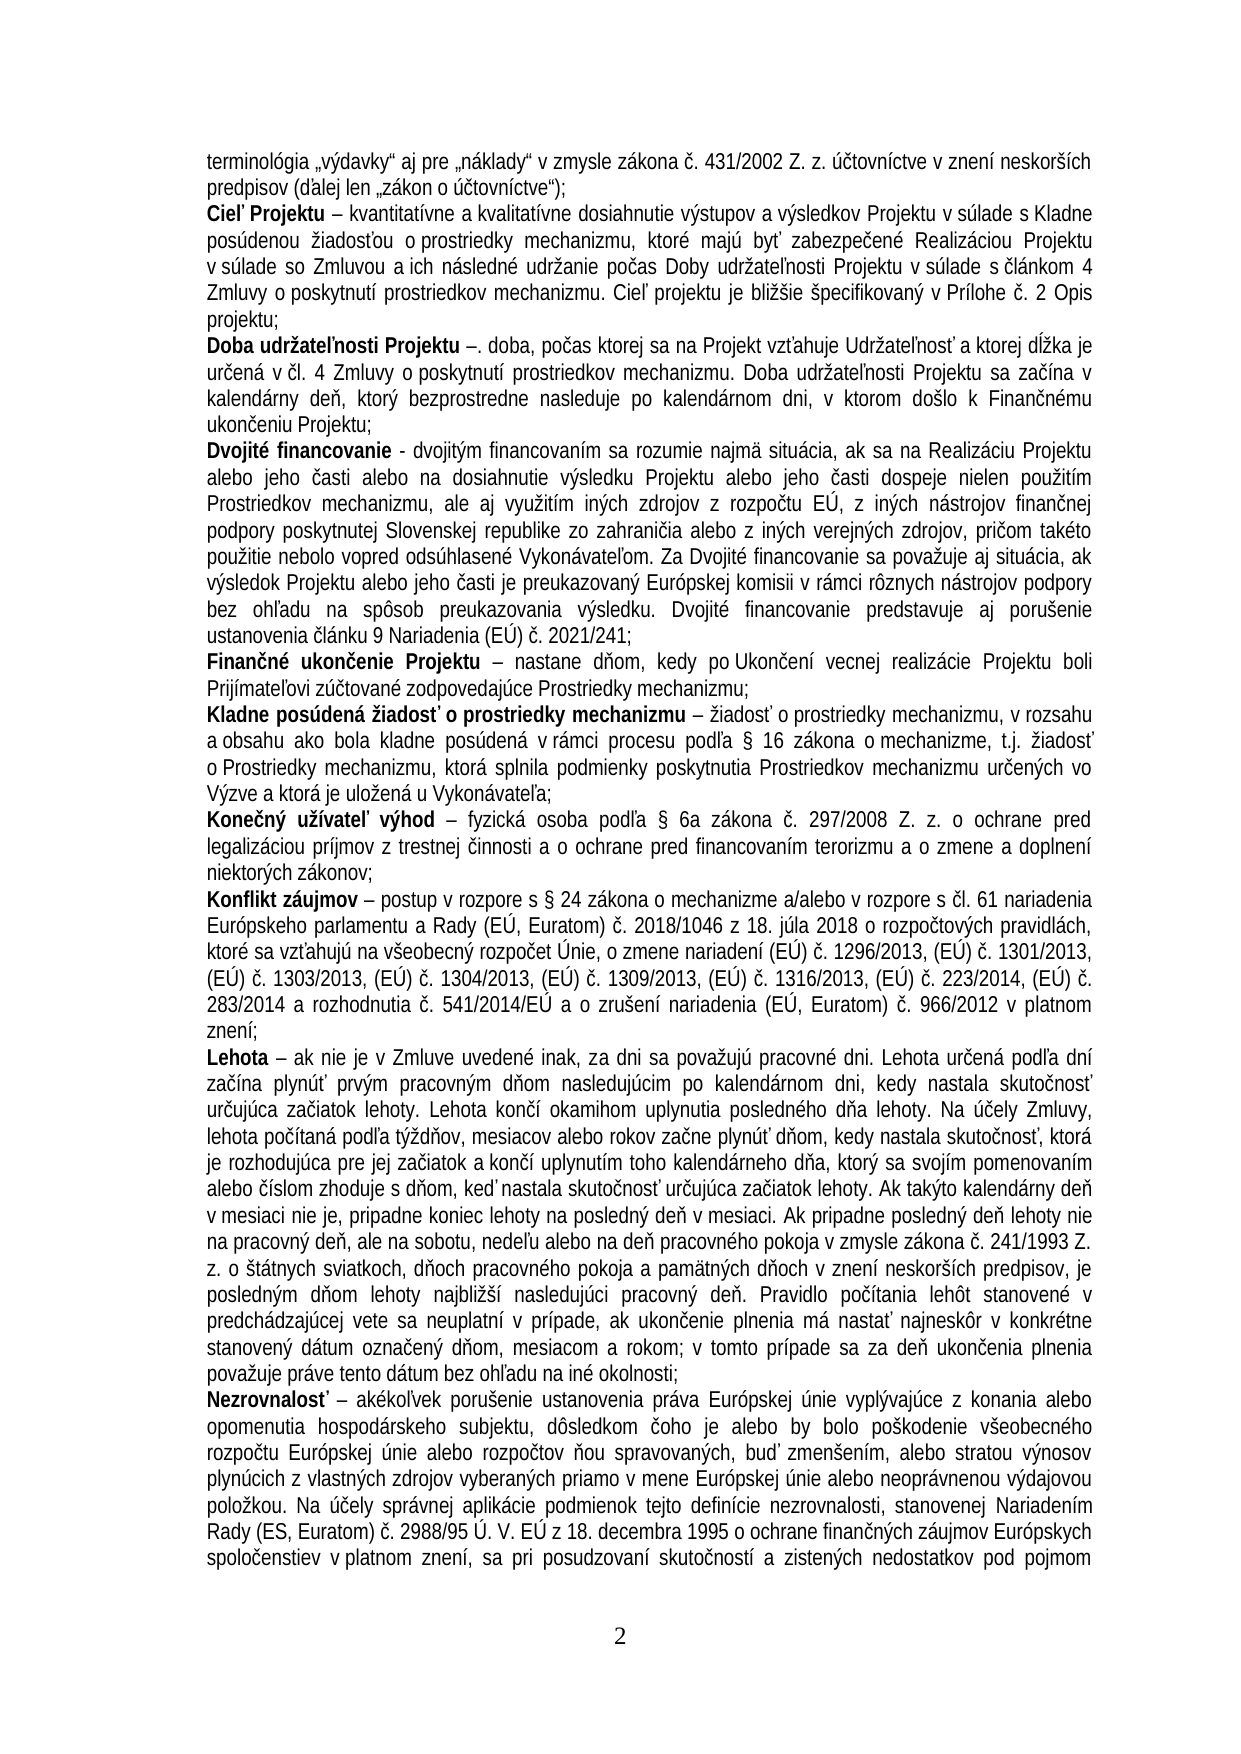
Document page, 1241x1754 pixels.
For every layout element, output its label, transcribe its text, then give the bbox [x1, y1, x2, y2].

text Konečný užívateľ výhod – fyzická osoba podľa § 6a zákona č. 297/2008 Z. z. o ochrane pred legalizáciou príjmov z trestnej činnosti a o ochrane pred financovaním terorizmu a o zmene a doplnení niektorých zákonov; [207, 806, 1093, 886]
text Konflikt záujmov – postup v rozpore s § 24 zákona o mechanizme a/alebo v rozpore s čl. 61 nariadenia Európskeho parlamentu a Rady (EÚ, Euratom) č. 2018/1046 z 18. júla 2018 o rozpočtových pravidlách, ktoré sa vzťahujú na všeobecný rozpočet Únie, o zmene nariadení (EÚ) č. 1296/2013, (EÚ) č. 1301/2013, (EÚ) č. 1303/2013, (EÚ) č. 1304/2013, (EÚ) č. 1309/2013, (EÚ) č. 1316/2013, (EÚ) č. 223/2014, (EÚ) č. 283/2014 a rozhodnutia č. 541/2014/EÚ a o zrušení nariadenia (EÚ, Euratom) č. 966/2012 v platnom znení; [207, 886, 1093, 1044]
text Lehota – ak nie je v Zmluve uvedené inak, za dni sa považujú pracovné dni. Lehota určená podľa dní začína plynúť prvým pracovným dňom nasledujúcim po kalendárnom dni, kedy nastala skutočnosť určujúca začiatok lehoty. Lehota končí okamihom uplynutia posledného dňa lehoty. Na účely Zmluvy, lehota počítaná podľa týždňov, mesiacov alebo rokov začne plynúť dňom, kedy nastala skutočnosť, ktorá je rozhodujúca pre jej začiatok a končí uplynutím toho kalendárneho dňa, ktorý sa svojím pomenovaním alebo číslom zhoduje s dňom, keď nastala skutočnosť určujúca začiatok lehoty. Ak takýto kalendárny deň v mesiaci nie je, pripadne koniec lehoty na posledný deň v mesiaci. Ak pripadne posledný deň lehoty nie na pracovný deň, ale na sobotu, nedeľu alebo na deň pracovného pokoja v zmysle zákona č. 241/1993 Z. z. o štátnych sviatkoch, dňoch pracovného pokoja a pamätných dňoch v znení neskorších predpisov, je posledným dňom lehoty najbližší nasledujúci pracovný deň. Pravidlo počítania lehôt stanovené v predchádzajúcej vete sa neuplatní v prípade, ak ukončenie plnenia má nastať najneskôr v konkrétne stanovený dátum označený dňom, mesiacom a rokom; v tomto prípade sa za deň ukončenia plnenia považuje práve tento dátum bez ohľadu na iné okolnosti; [207, 1044, 1093, 1386]
text Finančné ukončenie Projektu – nastane dňom, kedy po Ukončení vecnej realizácie Projektu boli Prijímateľovi zúčtované zodpovedajúce Prostriedky mechanizmu; [207, 648, 1093, 701]
text Cieľ Projektu – kvantitatívne a kvalitatívne dosiahnutie výstupov a výsledkov Projektu v súlade s Kladne posúdenou žiadosťou o prostriedky mechanizmu, ktoré majú byť zabezpečené Realizáciou Projektu v súlade so Zmluvou a ich následné udržanie počas Doby udržateľnosti Projektu v súlade s článkom 4 Zmluvy o poskytnutí prostriedkov mechanizmu. Cieľ projektu je bližšie špecifikovaný v Prílohe č. 2 Opis projektu; [207, 200, 1093, 332]
text Kladne posúdená žiadosť o prostriedky mechanizmu – žiadosť o prostriedky mechanizmu, v rozsahu a obsahu ako bola kladne posúdená v rámci procesu podľa § 16 zákona o mechanizme, t.j. žiadosť o Prostriedky mechanizmu, ktorá splnila podmienky poskytnutia Prostriedkov mechanizmu určených vo Výzve a ktorá je uložená u Vykonávateľa; [207, 701, 1093, 806]
text Dvojité financovanie - dvojitým financovaním sa rozumie najmä situácia, ak sa na Realizáciu Projektu alebo jeho časti alebo na dosiahnutie výsledku Projektu alebo jeho časti dospeje nielen použitím Prostriedkov mechanizmu, ale aj využitím iných zdrojov z rozpočtu EÚ, z iných nástrojov finančnej podpory poskytnutej Slovenskej republike zo zahraničia alebo z iných verejných zdrojov, pričom takéto použitie nebolo vopred odsúhlasené Vykonávateľom. Za Dvojité financovanie sa považuje aj situácia, ak výsledok Projektu alebo jeho časti je preukazovaný Európskej komisii v rámci rôznych nástrojov podpory bez ohľadu na spôsob preukazovania výsledku. Dvojité financovanie predstavuje aj porušenie ustanovenia článku 9 Nariadenia (EÚ) č. 2021/241; [207, 437, 1093, 648]
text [207, 148, 1093, 200]
text Doba udržateľnosti Projektu –. doba, počas ktorej sa na Projekt vzťahuje Udržateľnosť a ktorej dĺžka je určená v čl. 4 Zmluvy o poskytnutí prostriedkov mechanizmu. Doba udržateľnosti Projektu sa začína v kalendárny deň, ktorý bezprostredne nasleduje po kalendárnom dni, v ktorom došlo k Finančnému ukončeniu Projektu; [207, 332, 1093, 437]
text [207, 1386, 1093, 1571]
